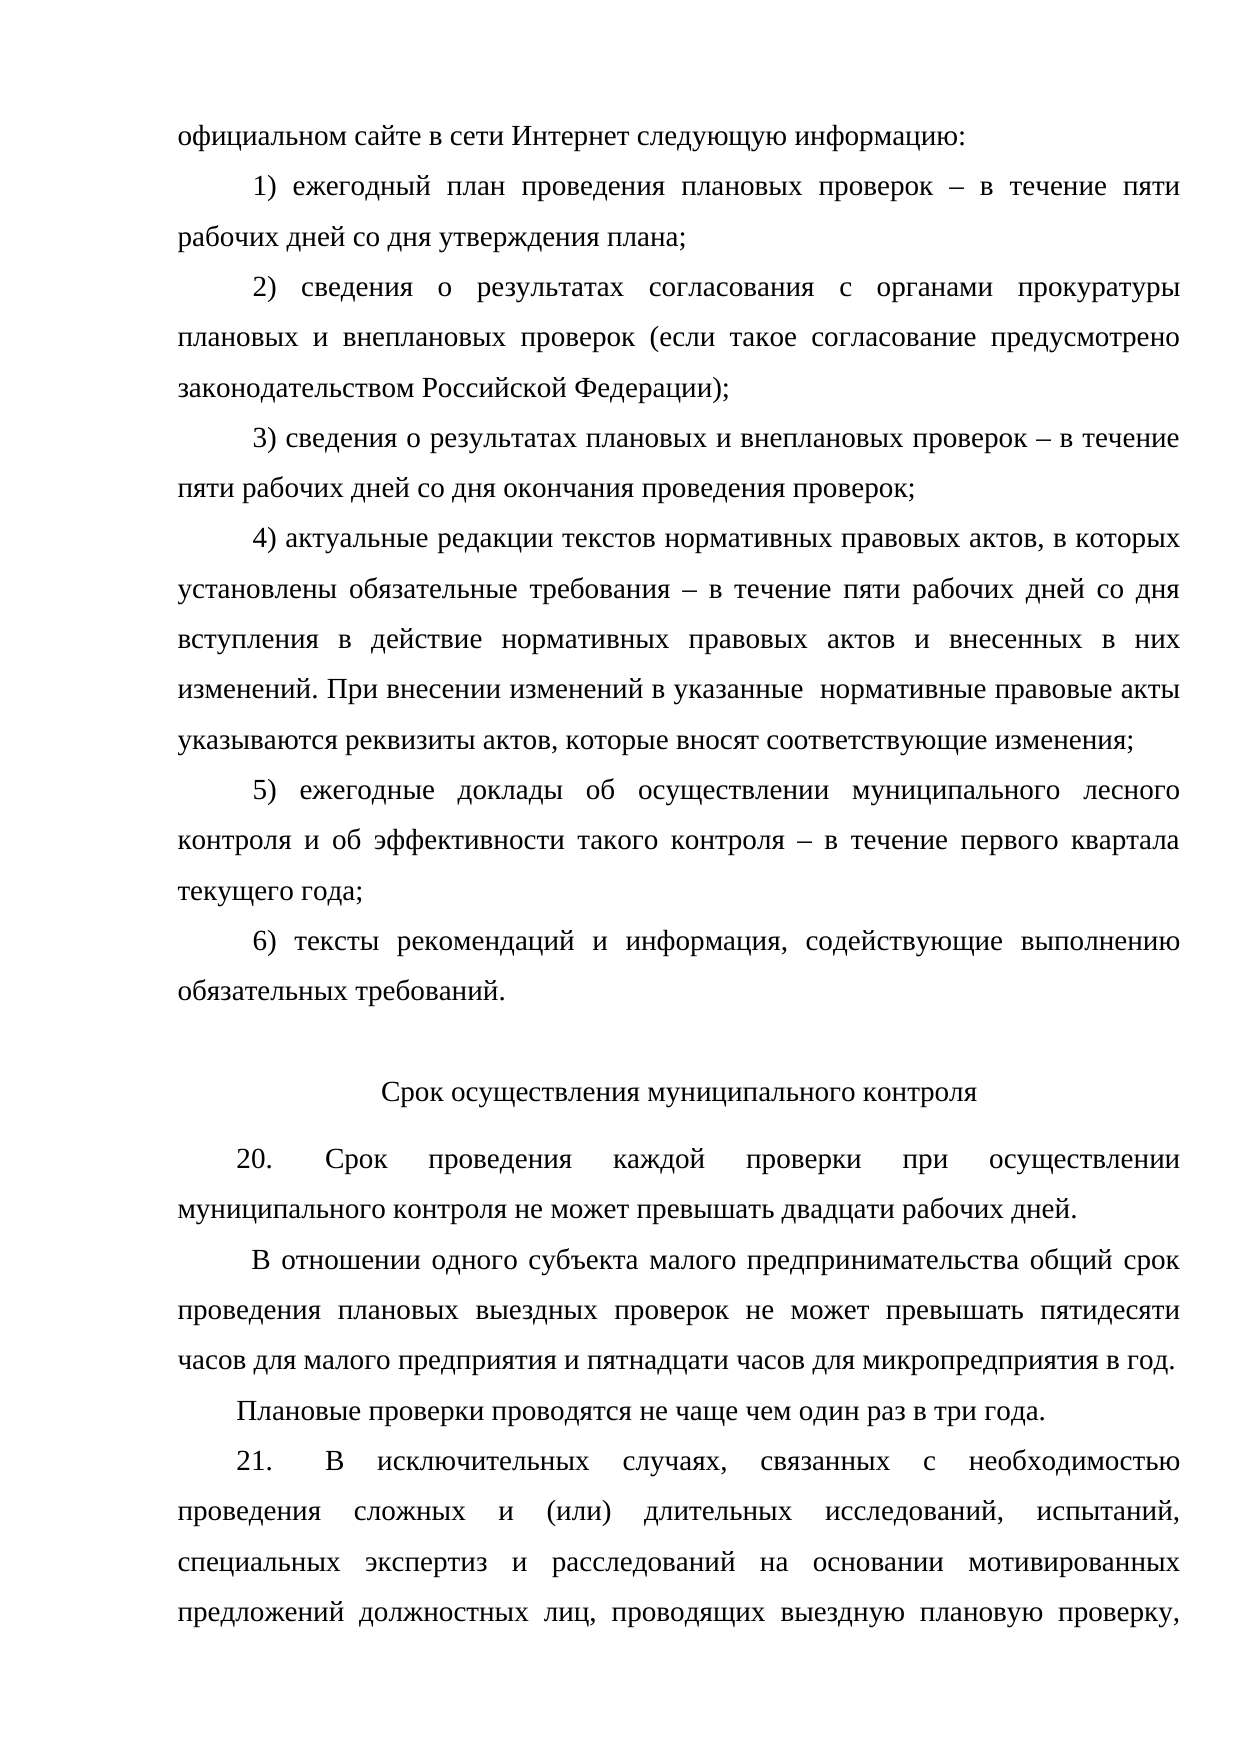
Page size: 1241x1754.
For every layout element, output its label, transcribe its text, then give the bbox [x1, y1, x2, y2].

text Срок осуществления муниципального контроля [177, 1074, 1181, 1108]
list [177, 118, 1181, 152]
text 6) тексты рекомендаций и информация, содействующие выполнению обязательных требований. [177, 923, 1181, 1007]
text 2) сведения о результатах согласования с органами прокуратуры плановых и внеплановых проверок (если такое согласование предусмотрено законодательством Российской Федерации); [177, 269, 1181, 403]
text 3) сведения о результатах плановых и внеплановых проверок – в течение пяти рабочих дней со дня окончания проведения проверок; [177, 420, 1181, 504]
text 5) ежегодные доклады об осуществлении муниципального лесного контроля и об эффективности такого контроля – в течение первого квартала текущего года; [177, 772, 1181, 906]
text 1) ежегодный план проведения плановых проверок – в течение пяти рабочих дней со дня утверждения плана; [177, 168, 1181, 252]
list Срок проведения каждой проверки при осуществлении муниципального контроля не может превышать двадцати рабочих дней. [177, 1141, 1181, 1225]
text 4) актуальные редакции текстов нормативных правовых актов, в которых установлены обязательные требования – в течение пяти рабочих дней со дня вступления в действие нормативных правовых актов и внесенных в них изменений. При внесении изменений в указанные нормативные правовые акты указываются реквизиты актов, которые вносят соответствующие изменения; [177, 521, 1181, 755]
text В отношении одного субъекта малого предпринимательства общий срок проведения плановых выездных проверок не может превышать пятидесяти часов для малого предприятия и пятнадцати часов для микропредприятия в год. [177, 1242, 1181, 1376]
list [177, 1443, 1181, 1627]
text Плановые проверки проводятся не чаще чем один раз в три года. [177, 1393, 1181, 1426]
